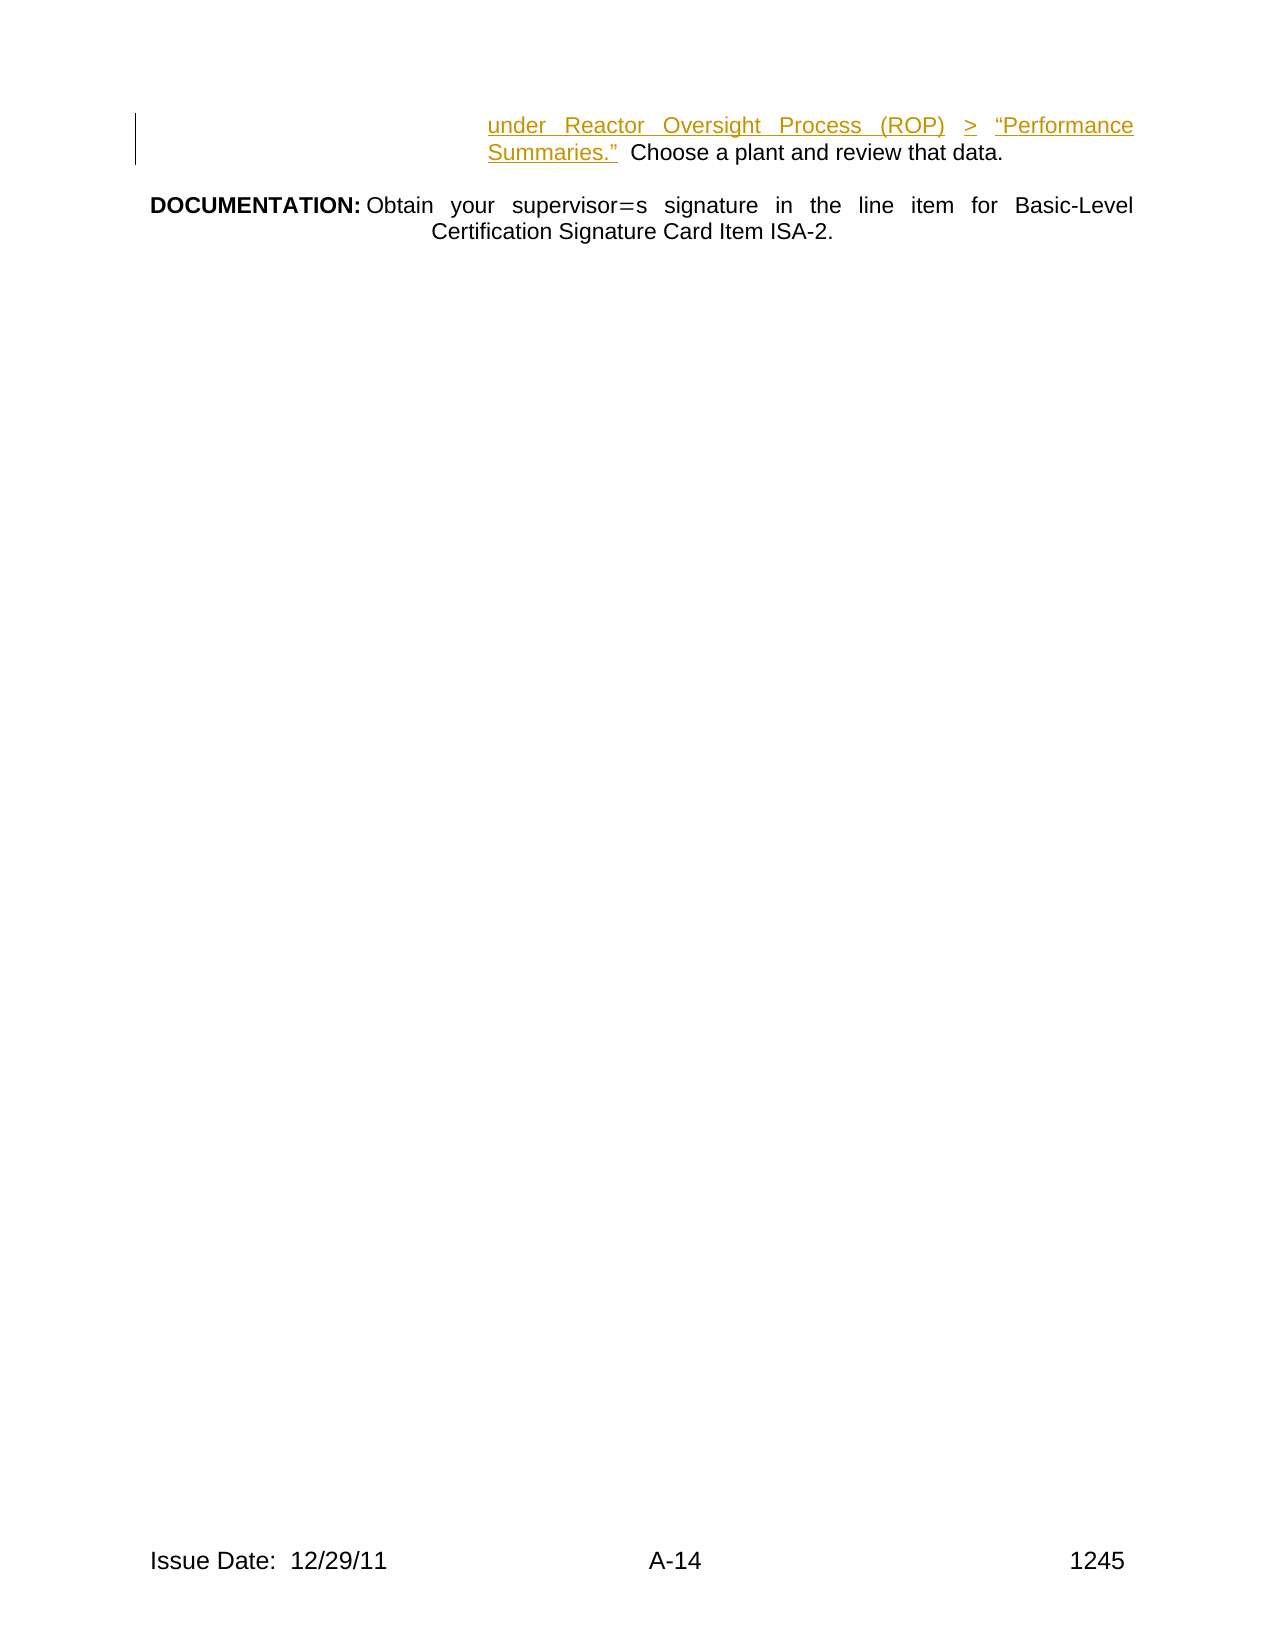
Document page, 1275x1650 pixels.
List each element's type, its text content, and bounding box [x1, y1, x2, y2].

text DOCUMENTATION: Obtain your supervisors signature in the line item for Basic-Level Certification Signature Card Item ISA-2. [150, 192, 1134, 244]
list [432, 112, 1134, 165]
